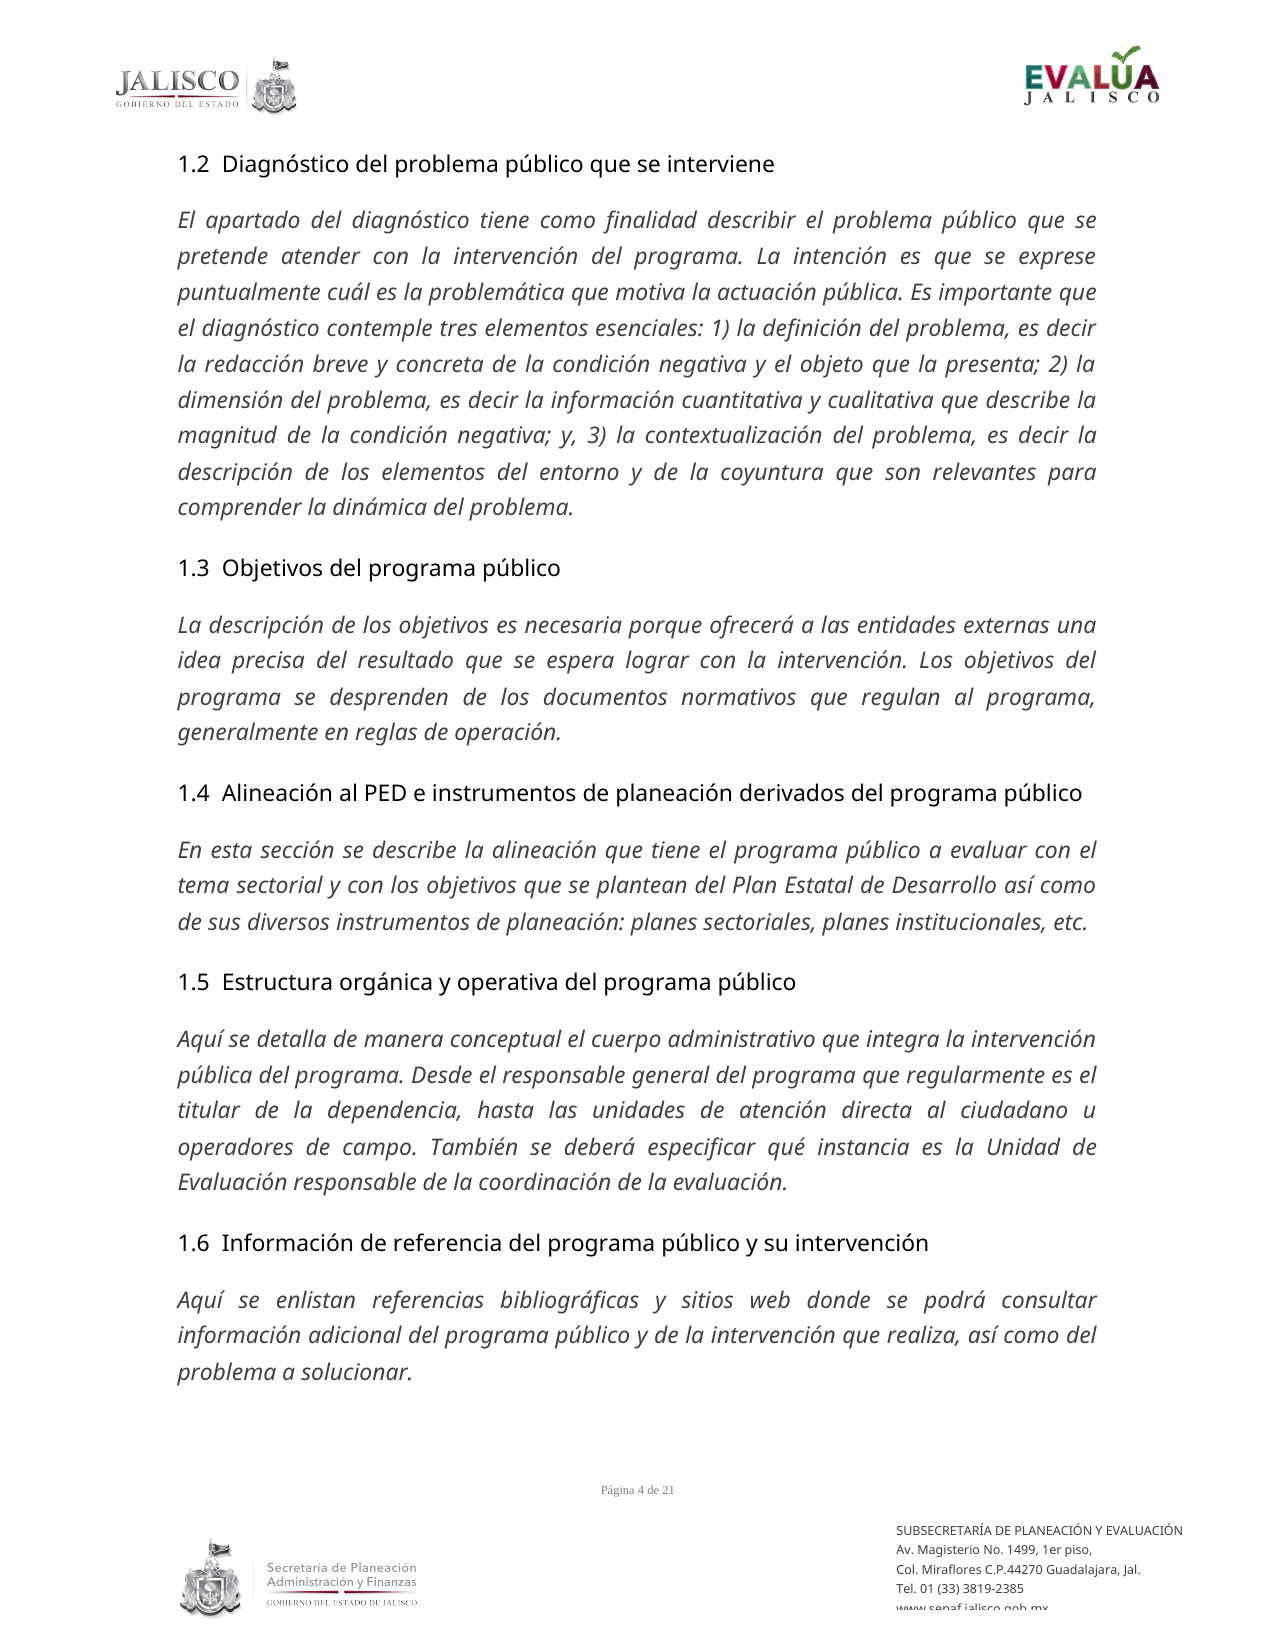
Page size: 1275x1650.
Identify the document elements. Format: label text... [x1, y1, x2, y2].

list Alineación al PED e instrumentos de planeación derivados del programa público [177, 777, 1098, 808]
text En esta sección se describe la alineación que tiene el programa público a evaluar con el tema sectorial y con los objetivos que se plantean del Plan Estatal de Desarrollo así como de sus diversos instrumentos de planeación: planes sectoriales, planes institucionales, etc. [177, 833, 1098, 937]
picture [116, 55, 298, 116]
text Aquí se enlistan referencias bibliográficas y sitios web donde se podrá consultar información adicional del programa público y de la intervención que realiza, así como del problema a solucionar. [177, 1283, 1098, 1387]
picture [1018, 40, 1173, 117]
picture [153, 1530, 448, 1625]
text La descripción de los objetivos es necesaria porque ofrecerá a las entidades externas una idea precisa del resultado que se espera lograr con la intervención. Los objetivos del programa se desprenden de los documentos normativos que regulan al programa, generalmente en reglas de operación. [177, 608, 1098, 748]
text El apartado del diagnóstico tiene como finalidad describir el problema público que se pretende atender con la intervención del programa. La intención es que se exprese puntualmente cuál es la problemática que motiva la actuación pública. Es importante que el diagnóstico contemple tres elementos esenciales: 1) la definición del problema, es decir la redacción breve y concreta de la condición negativa y el objeto que la presenta; 2) la dimensión del problema, es decir la información cuantitativa y cualitativa que describe la magnitud de la condición negativa; y, 3) la contextualización del problema, es decir la descripción de los elementos del entorno y de la coyuntura que son relevantes para comprender la dinámica del problema. [177, 204, 1098, 523]
text Aquí se detalla de manera conceptual el cuerpo administrativo que integra la intervención pública del programa. Desde el responsable general del programa que regularmente es el titular de la dependencia, hasta las unidades de atención directa al ciudadano u operadores de campo. También se deberá especificar qué instancia es la Unidad de Evaluación responsable de la coordinación de la evaluación. [177, 1023, 1098, 1198]
list Información de referencia del programa público y su intervención [177, 1227, 1098, 1258]
list Objetivos del programa público [177, 552, 1098, 583]
list Diagnóstico del problema público que se interviene [177, 148, 1098, 179]
list Estructura orgánica y operativa del programa público [177, 966, 1098, 998]
